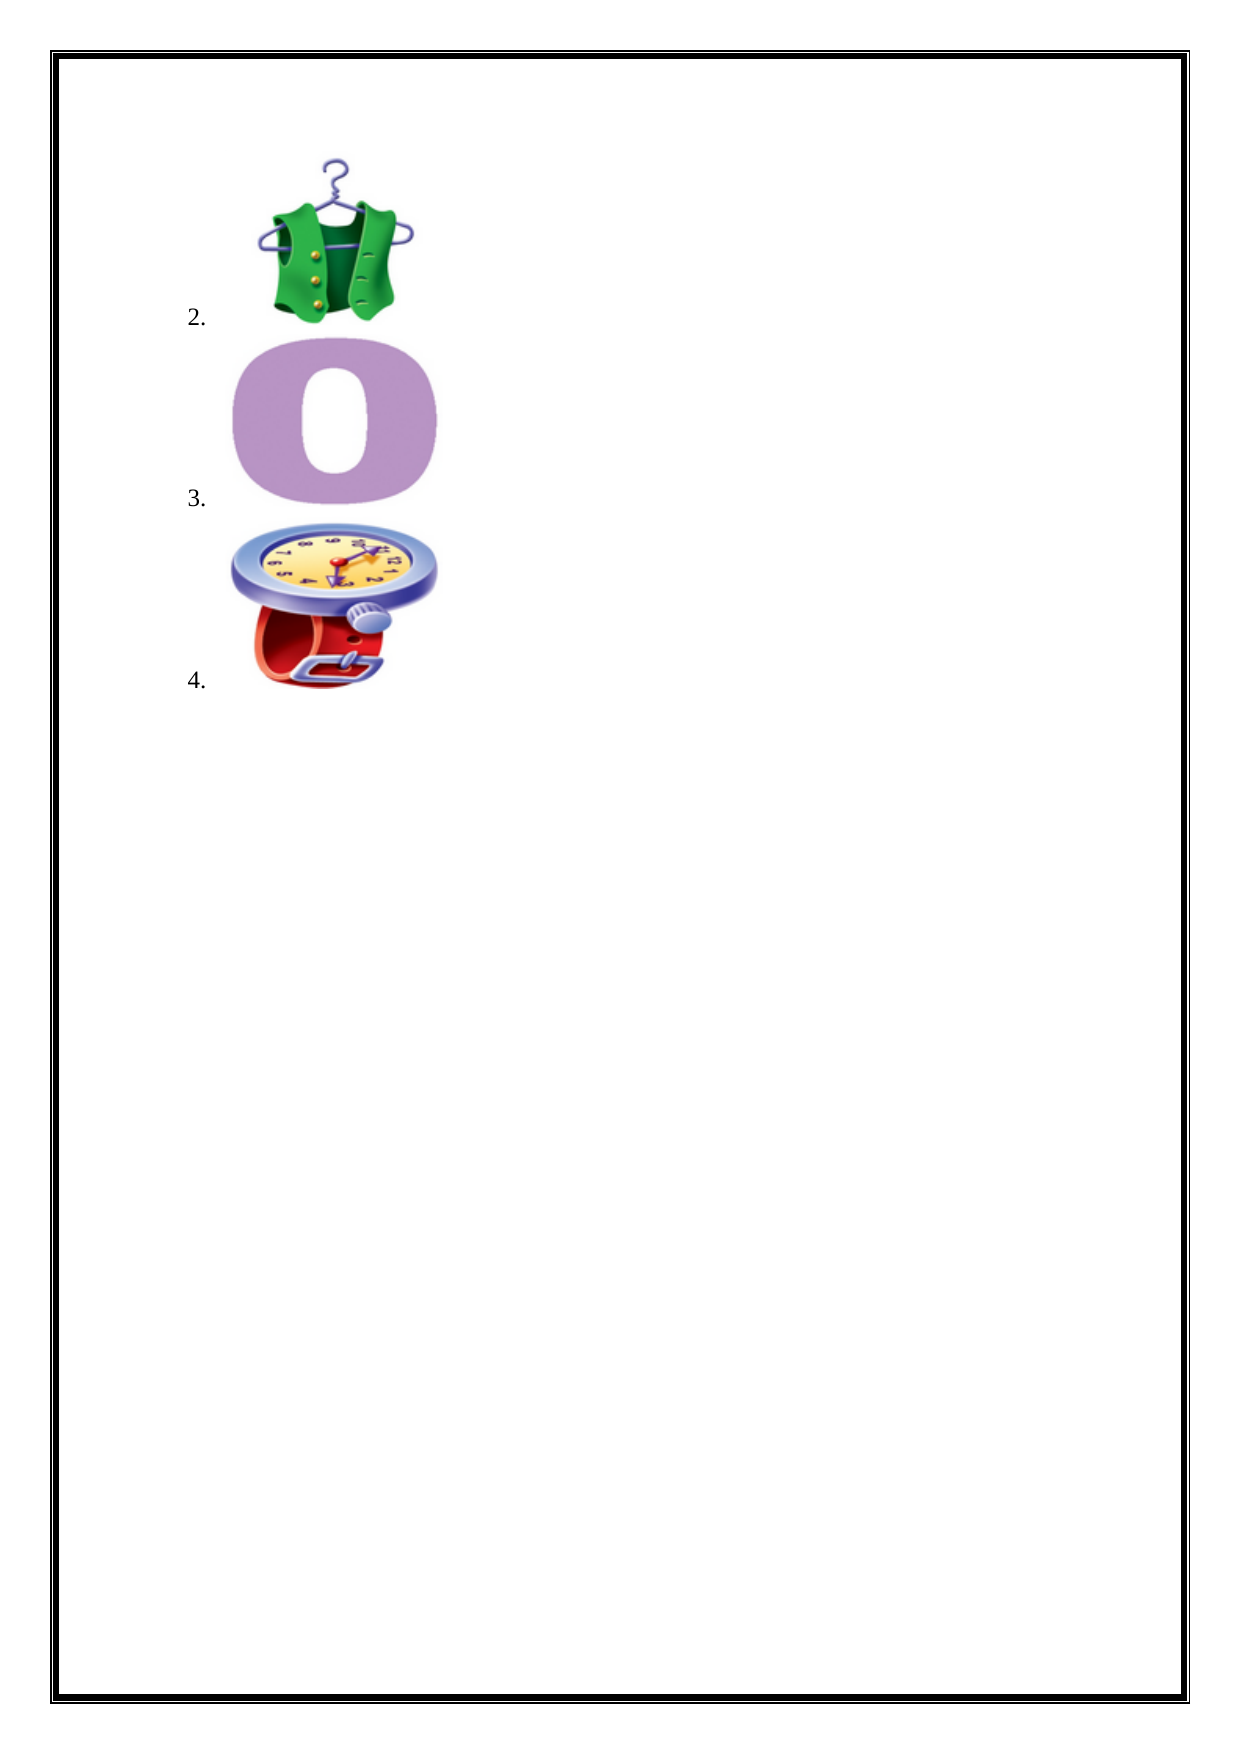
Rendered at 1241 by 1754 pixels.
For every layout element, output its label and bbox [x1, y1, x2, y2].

picture [225, 150, 444, 325]
picture [225, 334, 446, 507]
picture [225, 516, 446, 689]
